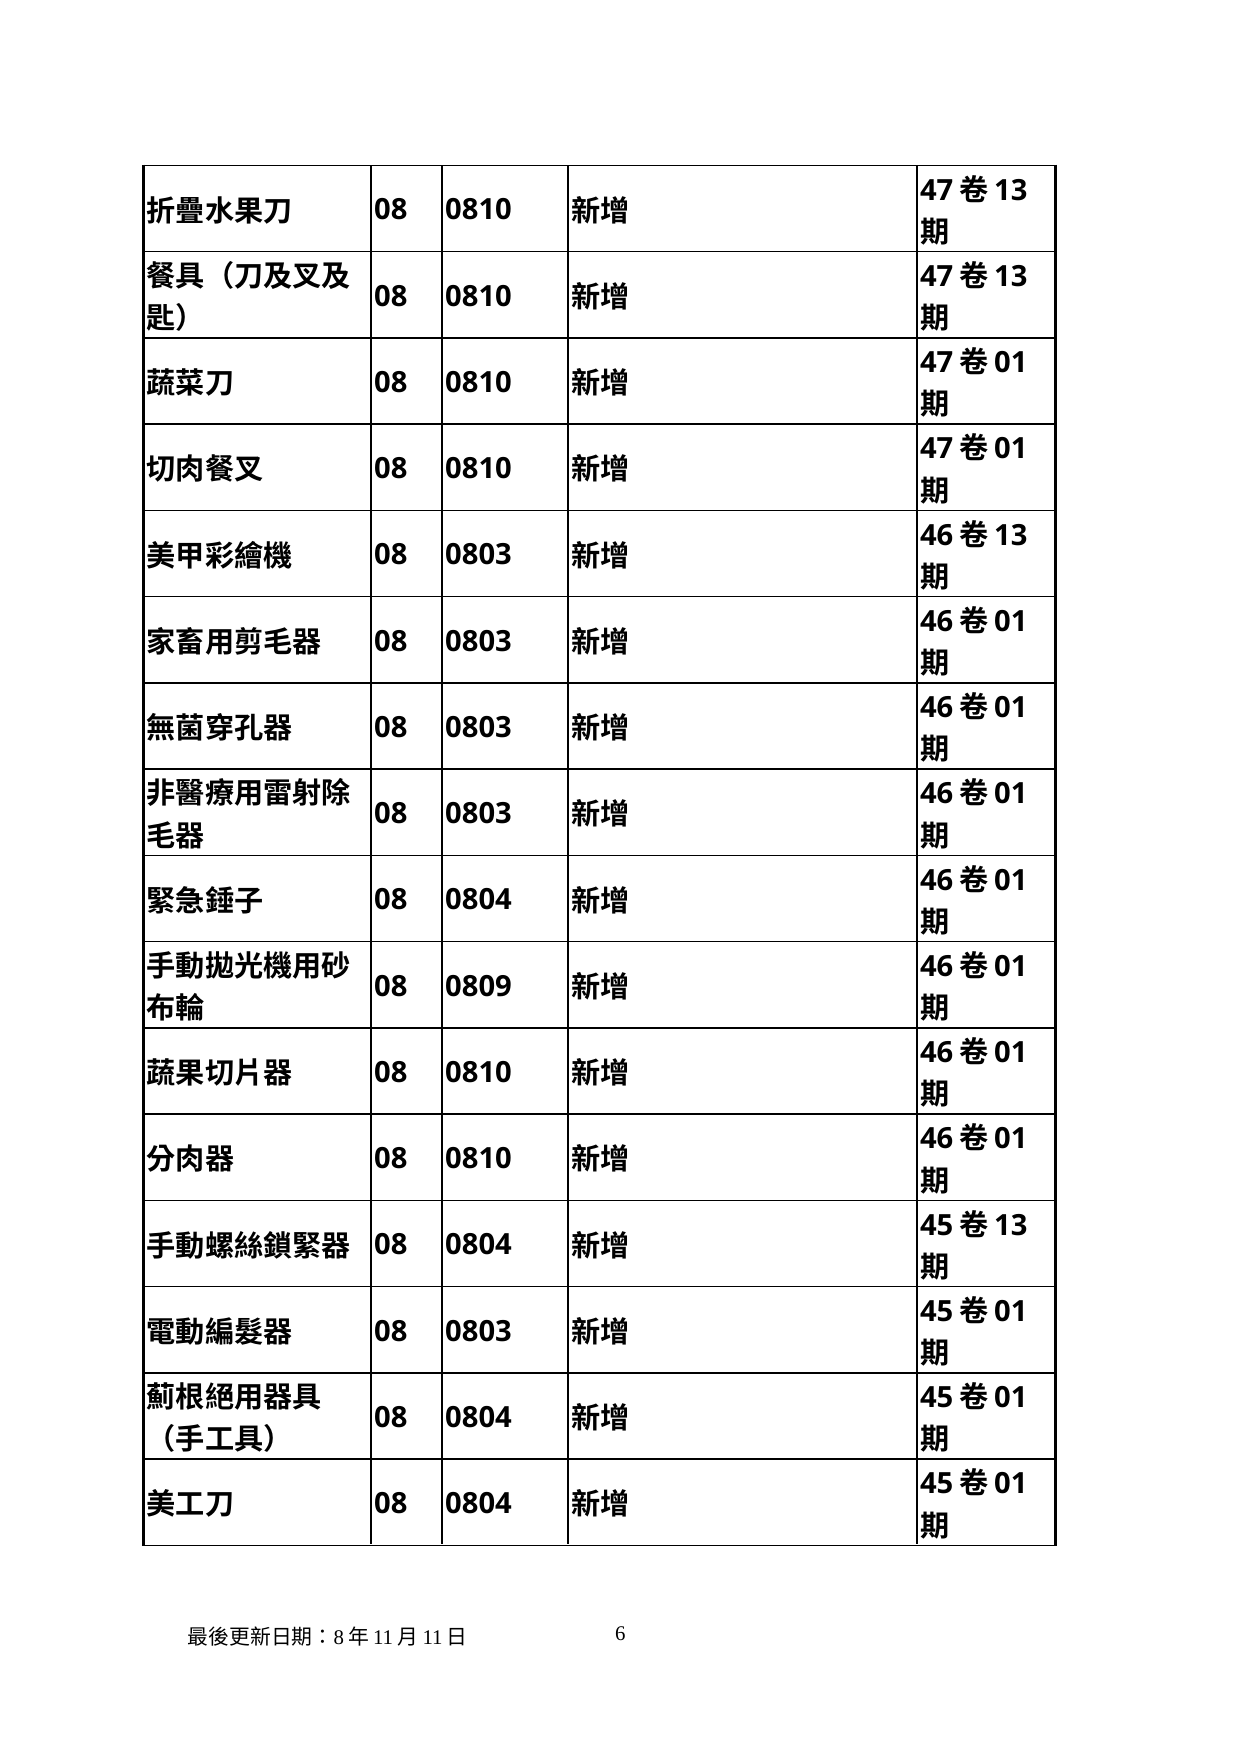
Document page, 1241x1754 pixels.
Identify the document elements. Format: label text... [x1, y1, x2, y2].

table_cell 手動拋光機用砂布輪 [145, 942, 370, 1027]
table_cell 08 [372, 1029, 441, 1113]
table_cell 0804 [443, 1201, 567, 1286]
table_cell 0810 [443, 166, 567, 251]
table_cell 0803 [443, 1287, 567, 1372]
table_cell 08 [372, 339, 441, 423]
table_cell 非醫療用雷射除毛器 [145, 770, 370, 854]
table_cell 新增 [569, 252, 916, 337]
table_cell 46卷01期 [918, 1115, 1054, 1199]
table_cell 分肉器 [145, 1115, 370, 1199]
table_cell 0804 [443, 1374, 567, 1458]
table_cell 08 [372, 1460, 441, 1544]
table_cell 47卷13期 [918, 252, 1054, 337]
table_cell 0810 [443, 1029, 567, 1113]
table_cell 46卷01期 [918, 1029, 1054, 1113]
table_cell 新增 [569, 1201, 916, 1286]
table_cell 新增 [569, 1029, 916, 1113]
table_cell 08 [372, 1374, 441, 1458]
table_cell 08 [372, 942, 441, 1027]
table_cell 新增 [569, 597, 916, 682]
table_cell 0804 [443, 1460, 567, 1544]
table_cell 46卷01期 [918, 597, 1054, 682]
table_cell 0809 [443, 942, 567, 1027]
table_cell 0810 [443, 1115, 567, 1199]
table_cell 0810 [443, 425, 567, 509]
table_cell 美工刀 [145, 1460, 370, 1544]
table_cell 手動螺絲鎖緊器 [145, 1201, 370, 1286]
table_cell 新增 [569, 339, 916, 423]
table_cell 45卷01期 [918, 1374, 1054, 1458]
table_cell 46卷01期 [918, 856, 1054, 941]
table_cell 新增 [569, 1287, 916, 1372]
table_cell 08 [372, 684, 441, 768]
table_cell 新增 [569, 1460, 916, 1544]
table_cell 08 [372, 856, 441, 941]
table_cell 45卷01期 [918, 1460, 1054, 1544]
table_cell 蔬菜刀 [145, 339, 370, 423]
table_cell 46卷01期 [918, 684, 1054, 768]
table_cell 餐具（刀及叉及匙） [145, 252, 370, 337]
table_cell 新增 [569, 511, 916, 596]
table_cell 08 [372, 1287, 441, 1372]
table_cell 0803 [443, 511, 567, 596]
table_cell 47卷13期 [918, 166, 1054, 251]
table_cell 家畜用剪毛器 [145, 597, 370, 682]
table_cell 08 [372, 252, 441, 337]
table_cell 0804 [443, 856, 567, 941]
table_cell 電動編髮器 [145, 1287, 370, 1372]
table_cell 47卷01期 [918, 339, 1054, 423]
table_cell 08 [372, 511, 441, 596]
table_cell 0810 [443, 252, 567, 337]
table_cell 46卷13期 [918, 511, 1054, 596]
table_cell 無菌穿孔器 [145, 684, 370, 768]
table_cell 0803 [443, 684, 567, 768]
table_cell 新增 [569, 684, 916, 768]
table_cell 46卷01期 [918, 770, 1054, 854]
table_cell 新增 [569, 1374, 916, 1458]
table_cell 0810 [443, 339, 567, 423]
table_cell 08 [372, 597, 441, 682]
table_cell 薊根絕用器具（手工具） [145, 1374, 370, 1458]
table_cell 美甲彩繪機 [145, 511, 370, 596]
table_cell 46卷01期 [918, 942, 1054, 1027]
table_cell 新增 [569, 770, 916, 854]
table_cell 新增 [569, 425, 916, 509]
table_cell 08 [372, 770, 441, 854]
table_cell 蔬果切片器 [145, 1029, 370, 1113]
table_cell 08 [372, 1115, 441, 1199]
table_cell 08 [372, 425, 441, 509]
table_cell 切肉餐叉 [145, 425, 370, 509]
table_cell 45卷13期 [918, 1201, 1054, 1286]
table_cell 新增 [569, 856, 916, 941]
table_cell 新增 [569, 1115, 916, 1199]
table_cell 45卷01期 [918, 1287, 1054, 1372]
table_cell 08 [372, 1201, 441, 1286]
table_cell 新增 [569, 942, 916, 1027]
table_cell 緊急錘子 [145, 856, 370, 941]
table_cell 新增 [569, 166, 916, 251]
table_cell 47卷01期 [918, 425, 1054, 509]
table_cell 08 [372, 166, 441, 251]
table_cell 0803 [443, 770, 567, 854]
table_cell 折疊水果刀 [145, 166, 370, 251]
table_cell 0803 [443, 597, 567, 682]
